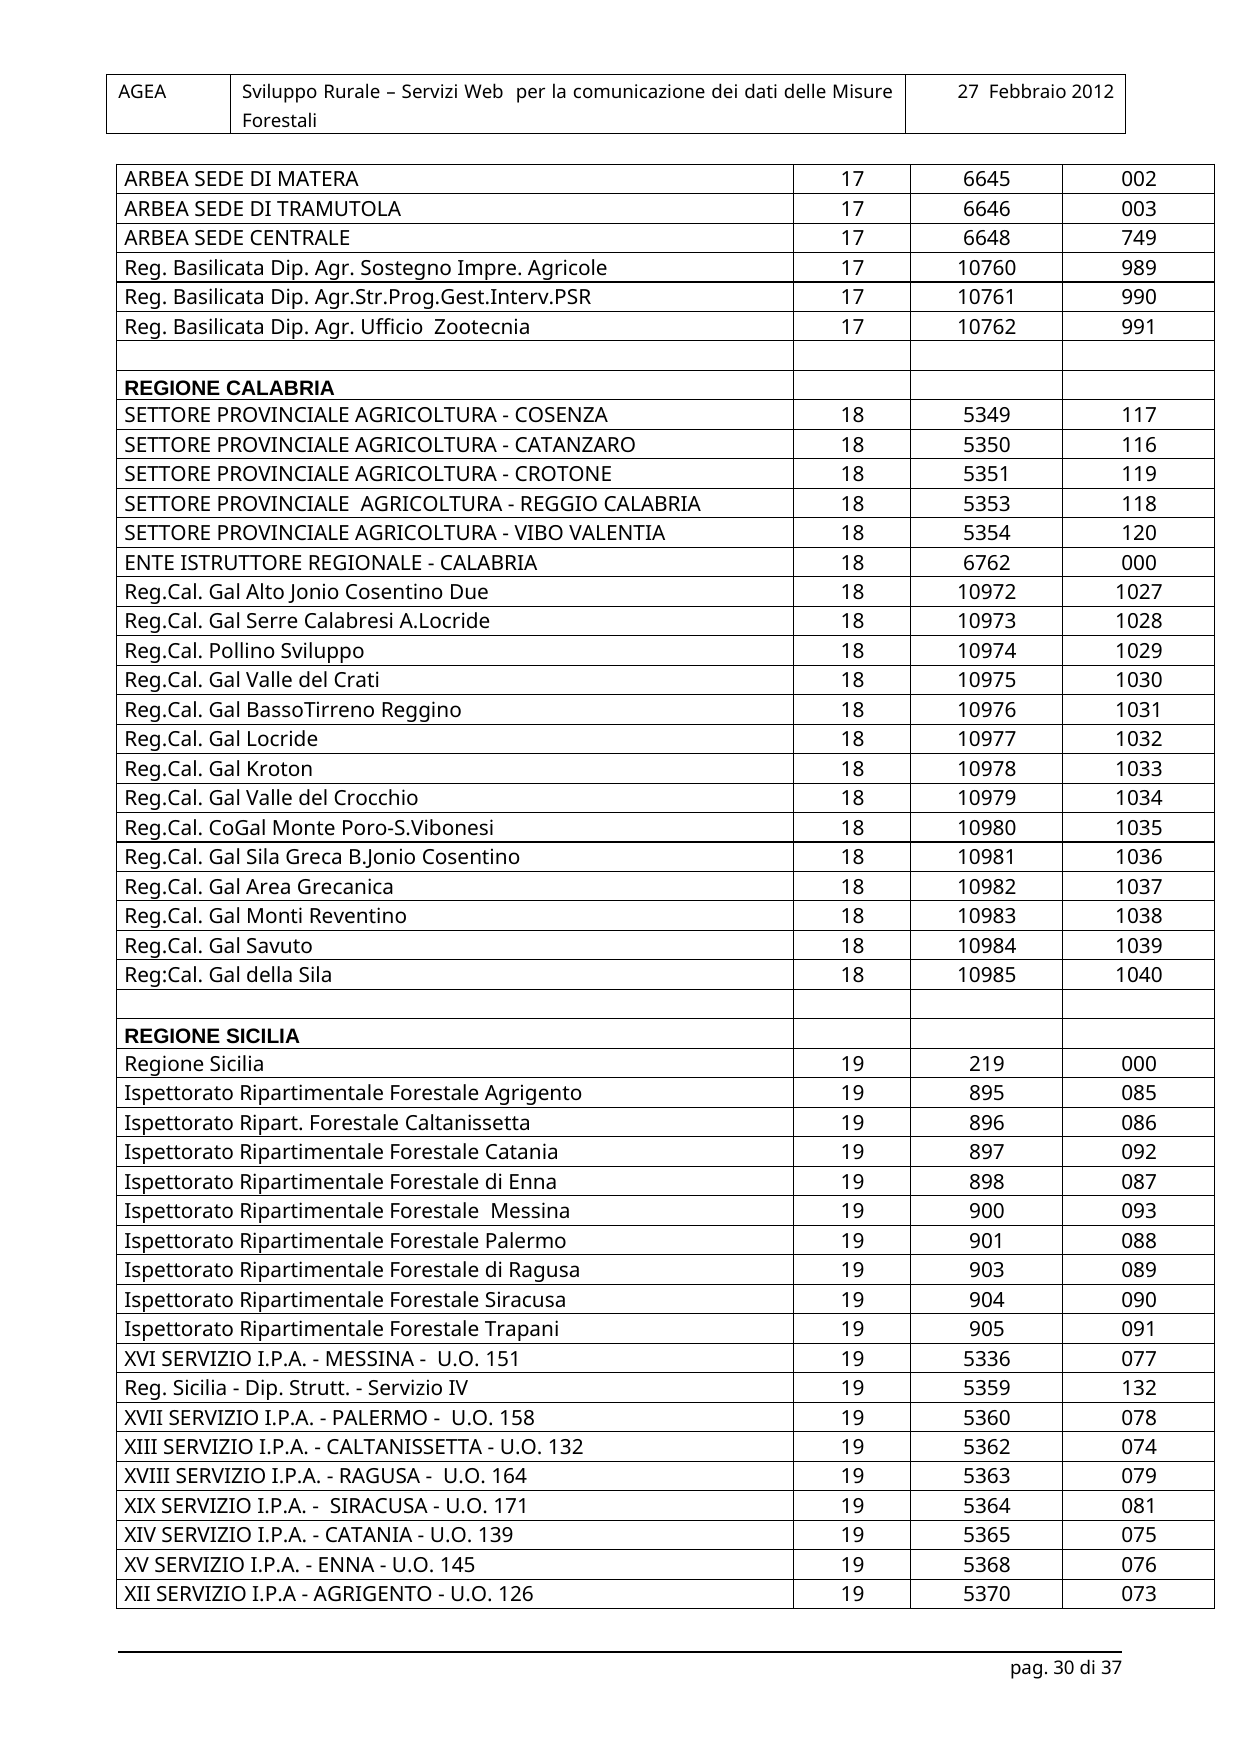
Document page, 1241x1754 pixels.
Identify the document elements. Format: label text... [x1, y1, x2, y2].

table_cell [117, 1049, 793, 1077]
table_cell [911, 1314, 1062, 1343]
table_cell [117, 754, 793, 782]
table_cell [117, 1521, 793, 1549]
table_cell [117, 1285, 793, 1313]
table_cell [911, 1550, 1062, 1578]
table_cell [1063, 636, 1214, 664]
table_cell ARBEA SEDE CENTRALE [117, 224, 793, 252]
table_cell SETTORE PROVINCIALE AGRICOLTURA - CROTONE [117, 459, 793, 488]
table_cell 17 [794, 283, 910, 311]
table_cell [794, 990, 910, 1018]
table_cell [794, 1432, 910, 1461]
table_cell 10761 [911, 283, 1062, 311]
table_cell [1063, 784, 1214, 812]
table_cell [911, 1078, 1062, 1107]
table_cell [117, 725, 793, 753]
table_cell 116 [1063, 430, 1214, 458]
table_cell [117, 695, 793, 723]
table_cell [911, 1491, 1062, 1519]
table_cell 990 [1063, 283, 1214, 311]
table_cell 10760 [911, 253, 1062, 281]
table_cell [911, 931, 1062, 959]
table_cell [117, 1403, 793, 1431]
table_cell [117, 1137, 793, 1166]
table_cell 18 [794, 518, 910, 547]
table_cell SETTORE PROVINCIALE AGRICOLTURA - REGGIO CALABRIA [117, 489, 793, 517]
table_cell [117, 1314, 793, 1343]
table_cell Reg. Basilicata Dip. Agr.Str.Prog.Gest.Interv.PSR [117, 283, 793, 311]
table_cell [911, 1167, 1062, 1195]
table_cell 119 [1063, 459, 1214, 488]
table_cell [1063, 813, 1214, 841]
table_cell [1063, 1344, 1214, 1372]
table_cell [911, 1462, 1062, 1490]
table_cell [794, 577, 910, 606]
table_cell 5351 [911, 459, 1062, 488]
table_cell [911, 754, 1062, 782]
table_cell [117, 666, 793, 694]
table_cell [117, 341, 793, 370]
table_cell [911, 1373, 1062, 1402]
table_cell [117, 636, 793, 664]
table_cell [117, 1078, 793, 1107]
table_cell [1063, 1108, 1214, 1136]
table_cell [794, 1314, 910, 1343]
table_cell 6648 [911, 224, 1062, 252]
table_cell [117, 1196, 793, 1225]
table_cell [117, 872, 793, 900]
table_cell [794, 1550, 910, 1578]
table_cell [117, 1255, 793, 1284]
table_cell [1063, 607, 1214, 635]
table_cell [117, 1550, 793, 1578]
table_cell 18 [794, 459, 910, 488]
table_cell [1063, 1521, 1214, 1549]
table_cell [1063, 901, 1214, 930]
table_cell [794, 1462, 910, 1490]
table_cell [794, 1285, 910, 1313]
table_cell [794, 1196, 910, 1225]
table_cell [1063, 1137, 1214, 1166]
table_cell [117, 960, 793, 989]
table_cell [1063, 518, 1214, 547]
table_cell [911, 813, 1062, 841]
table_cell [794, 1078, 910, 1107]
table_cell 117 [1063, 400, 1214, 429]
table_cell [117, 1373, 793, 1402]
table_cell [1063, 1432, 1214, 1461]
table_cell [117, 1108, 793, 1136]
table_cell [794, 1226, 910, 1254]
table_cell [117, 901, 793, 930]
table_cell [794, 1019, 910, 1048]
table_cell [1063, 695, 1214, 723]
table_cell ARBEA SEDE DI TRAMUTOLA [117, 194, 793, 222]
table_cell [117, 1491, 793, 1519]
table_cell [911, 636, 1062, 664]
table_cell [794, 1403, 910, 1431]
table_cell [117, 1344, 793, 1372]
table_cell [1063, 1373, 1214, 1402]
table_cell 5349 [911, 400, 1062, 429]
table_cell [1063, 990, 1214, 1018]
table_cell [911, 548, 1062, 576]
table_cell 749 [1063, 224, 1214, 252]
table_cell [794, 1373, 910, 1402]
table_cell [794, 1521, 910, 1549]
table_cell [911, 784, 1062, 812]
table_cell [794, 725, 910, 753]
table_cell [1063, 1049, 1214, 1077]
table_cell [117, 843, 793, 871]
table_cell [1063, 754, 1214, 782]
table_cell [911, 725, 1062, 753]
table_cell 6646 [911, 194, 1062, 222]
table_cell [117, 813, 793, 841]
table_cell REGIONE CALABRIA [117, 371, 793, 399]
table_cell 989 [1063, 253, 1214, 281]
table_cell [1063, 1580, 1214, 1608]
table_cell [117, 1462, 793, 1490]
table_cell 18 [794, 400, 910, 429]
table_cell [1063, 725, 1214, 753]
table_cell SETTORE PROVINCIALE AGRICOLTURA - VIBO VALENTIA [117, 518, 793, 547]
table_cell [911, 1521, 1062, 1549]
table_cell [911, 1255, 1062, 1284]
table_cell [794, 371, 910, 399]
table_cell 5354 [911, 518, 1062, 547]
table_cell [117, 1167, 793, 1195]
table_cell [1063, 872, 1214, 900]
table_cell [1063, 371, 1214, 399]
table_cell 002 [1063, 165, 1214, 193]
table_cell 18 [794, 489, 910, 517]
table_cell 17 [794, 312, 910, 340]
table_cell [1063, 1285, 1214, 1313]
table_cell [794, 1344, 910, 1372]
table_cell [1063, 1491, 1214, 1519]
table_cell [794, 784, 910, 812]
table_cell SETTORE PROVINCIALE AGRICOLTURA - COSENZA [117, 400, 793, 429]
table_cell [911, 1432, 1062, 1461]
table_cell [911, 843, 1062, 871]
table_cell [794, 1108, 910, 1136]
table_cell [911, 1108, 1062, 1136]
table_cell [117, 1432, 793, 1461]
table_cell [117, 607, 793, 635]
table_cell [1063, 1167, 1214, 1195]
table_cell 003 [1063, 194, 1214, 222]
table_cell ARBEA SEDE DI MATERA [117, 165, 793, 193]
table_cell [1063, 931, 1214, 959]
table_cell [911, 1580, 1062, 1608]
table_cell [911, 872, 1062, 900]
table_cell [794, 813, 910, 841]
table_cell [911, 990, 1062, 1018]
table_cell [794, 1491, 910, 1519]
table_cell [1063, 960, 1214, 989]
table_cell Reg. Basilicata Dip. Agr. Sostegno Impre. Agricole [117, 253, 793, 281]
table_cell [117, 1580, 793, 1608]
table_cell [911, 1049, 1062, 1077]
table_cell 6645 [911, 165, 1062, 193]
table_cell Reg. Basilicata Dip. Agr. Ufficio Zootecnia [117, 312, 793, 340]
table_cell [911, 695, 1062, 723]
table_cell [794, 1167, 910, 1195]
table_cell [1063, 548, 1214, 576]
table_cell 118 [1063, 489, 1214, 517]
table_cell 5353 [911, 489, 1062, 517]
table_cell 5350 [911, 430, 1062, 458]
table_cell [911, 371, 1062, 399]
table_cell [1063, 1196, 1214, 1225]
table_cell [1063, 341, 1214, 370]
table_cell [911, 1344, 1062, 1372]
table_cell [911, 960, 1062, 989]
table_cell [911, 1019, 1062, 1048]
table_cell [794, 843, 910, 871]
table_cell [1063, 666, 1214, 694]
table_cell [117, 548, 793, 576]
table_cell 18 [794, 430, 910, 458]
table_cell [794, 341, 910, 370]
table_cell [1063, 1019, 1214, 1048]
table_cell 17 [794, 165, 910, 193]
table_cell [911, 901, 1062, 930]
table_cell SETTORE PROVINCIALE AGRICOLTURA - CATANZARO [117, 430, 793, 458]
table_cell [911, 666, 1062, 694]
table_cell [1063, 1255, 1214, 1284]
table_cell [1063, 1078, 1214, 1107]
table_cell 17 [794, 253, 910, 281]
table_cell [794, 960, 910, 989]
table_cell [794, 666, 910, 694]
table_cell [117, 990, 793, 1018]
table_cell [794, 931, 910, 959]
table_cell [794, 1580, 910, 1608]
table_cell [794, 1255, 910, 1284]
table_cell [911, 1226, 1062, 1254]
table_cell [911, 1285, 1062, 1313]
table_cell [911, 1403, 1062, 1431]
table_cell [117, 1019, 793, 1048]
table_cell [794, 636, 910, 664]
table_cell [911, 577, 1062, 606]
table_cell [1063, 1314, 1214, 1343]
table_cell 10762 [911, 312, 1062, 340]
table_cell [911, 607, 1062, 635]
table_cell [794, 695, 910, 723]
table_cell [911, 341, 1062, 370]
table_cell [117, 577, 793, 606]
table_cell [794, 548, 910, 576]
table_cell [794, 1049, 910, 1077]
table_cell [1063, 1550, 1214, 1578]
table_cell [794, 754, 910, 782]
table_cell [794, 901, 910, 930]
table_cell 17 [794, 224, 910, 252]
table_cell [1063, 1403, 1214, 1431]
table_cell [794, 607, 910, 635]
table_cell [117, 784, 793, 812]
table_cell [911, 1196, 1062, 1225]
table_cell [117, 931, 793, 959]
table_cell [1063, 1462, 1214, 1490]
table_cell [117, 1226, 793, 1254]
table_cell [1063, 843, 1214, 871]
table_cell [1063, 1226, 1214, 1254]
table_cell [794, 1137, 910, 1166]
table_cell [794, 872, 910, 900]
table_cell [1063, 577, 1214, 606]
table_cell 991 [1063, 312, 1214, 340]
table_cell 17 [794, 194, 910, 222]
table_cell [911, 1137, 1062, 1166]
